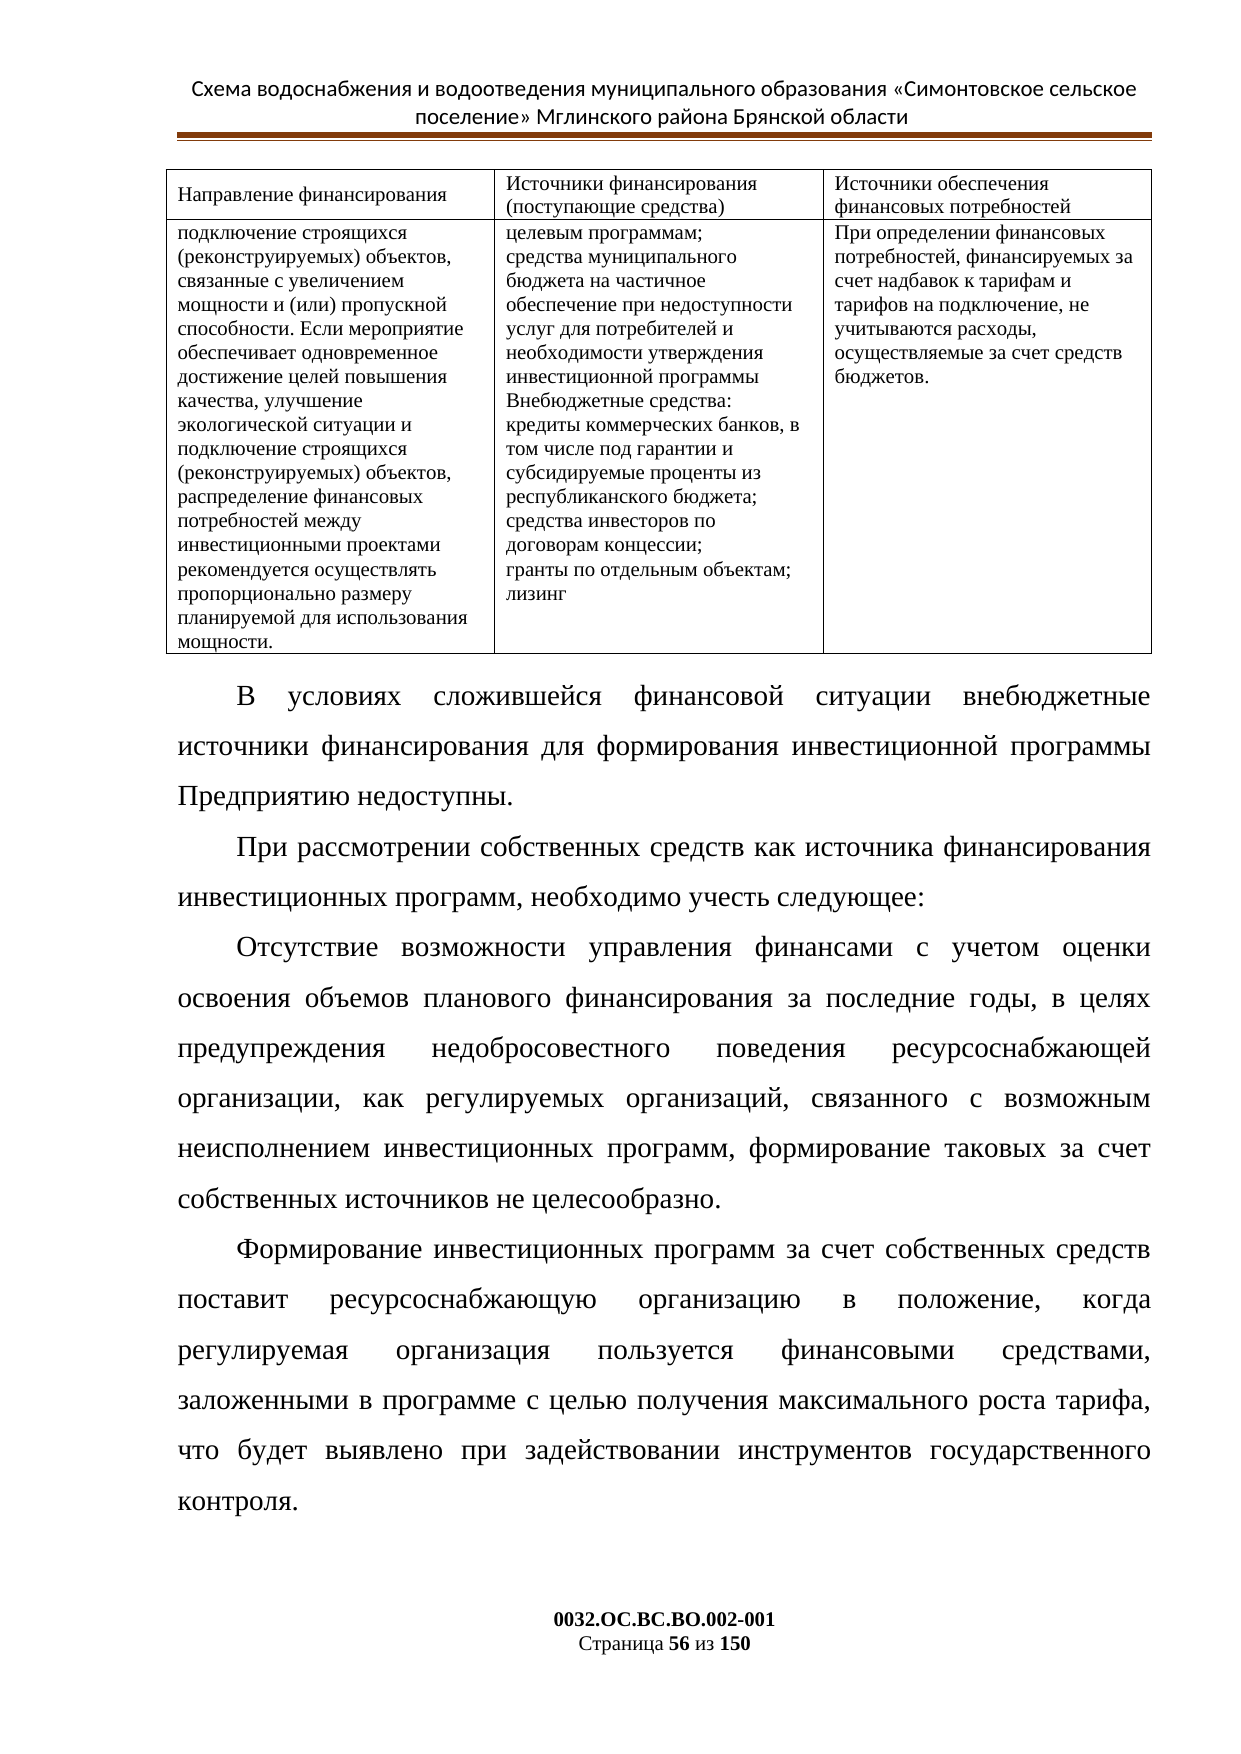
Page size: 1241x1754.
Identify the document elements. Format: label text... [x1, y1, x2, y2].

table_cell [495, 220, 823, 653]
text При рассмотрении собственных средств как источника финансирования инвестиционных программ, необходимо учесть следующее: [177, 829, 1152, 913]
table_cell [824, 220, 1151, 653]
table_header Направление финансирования [167, 170, 494, 218]
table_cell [167, 220, 494, 653]
text В условиях сложившейся финансовой ситуации внебюджетные источники финансирования для формирования инвестиционной программы Предприятию недоступны. [177, 678, 1152, 812]
table_header Источники финансирования (поступающие средства) [495, 170, 823, 218]
text Отсутствие возможности управления финансами с учетом оценки освоения объемов планового финансирования за последние годы, в целях предупреждения недобросовестного поведения ресурсоснабжающей организации, как регулируемых организаций, связанного с возможным неисполнением инвестиционных программ, формирование таковых за счет собственных источников не целесообразно. [177, 929, 1152, 1214]
table_header Источники обеспечения финансовых потребностей [824, 170, 1151, 218]
text Формирование инвестиционных программ за счет собственных средств поставит ресурсоснабжающую организацию в положение, когда регулируемая организация пользуется финансовыми средствами, заложенными в программе с целью получения максимального роста тарифа, что будет выявлено при задействовании инструментов государственного контроля. [177, 1231, 1152, 1516]
